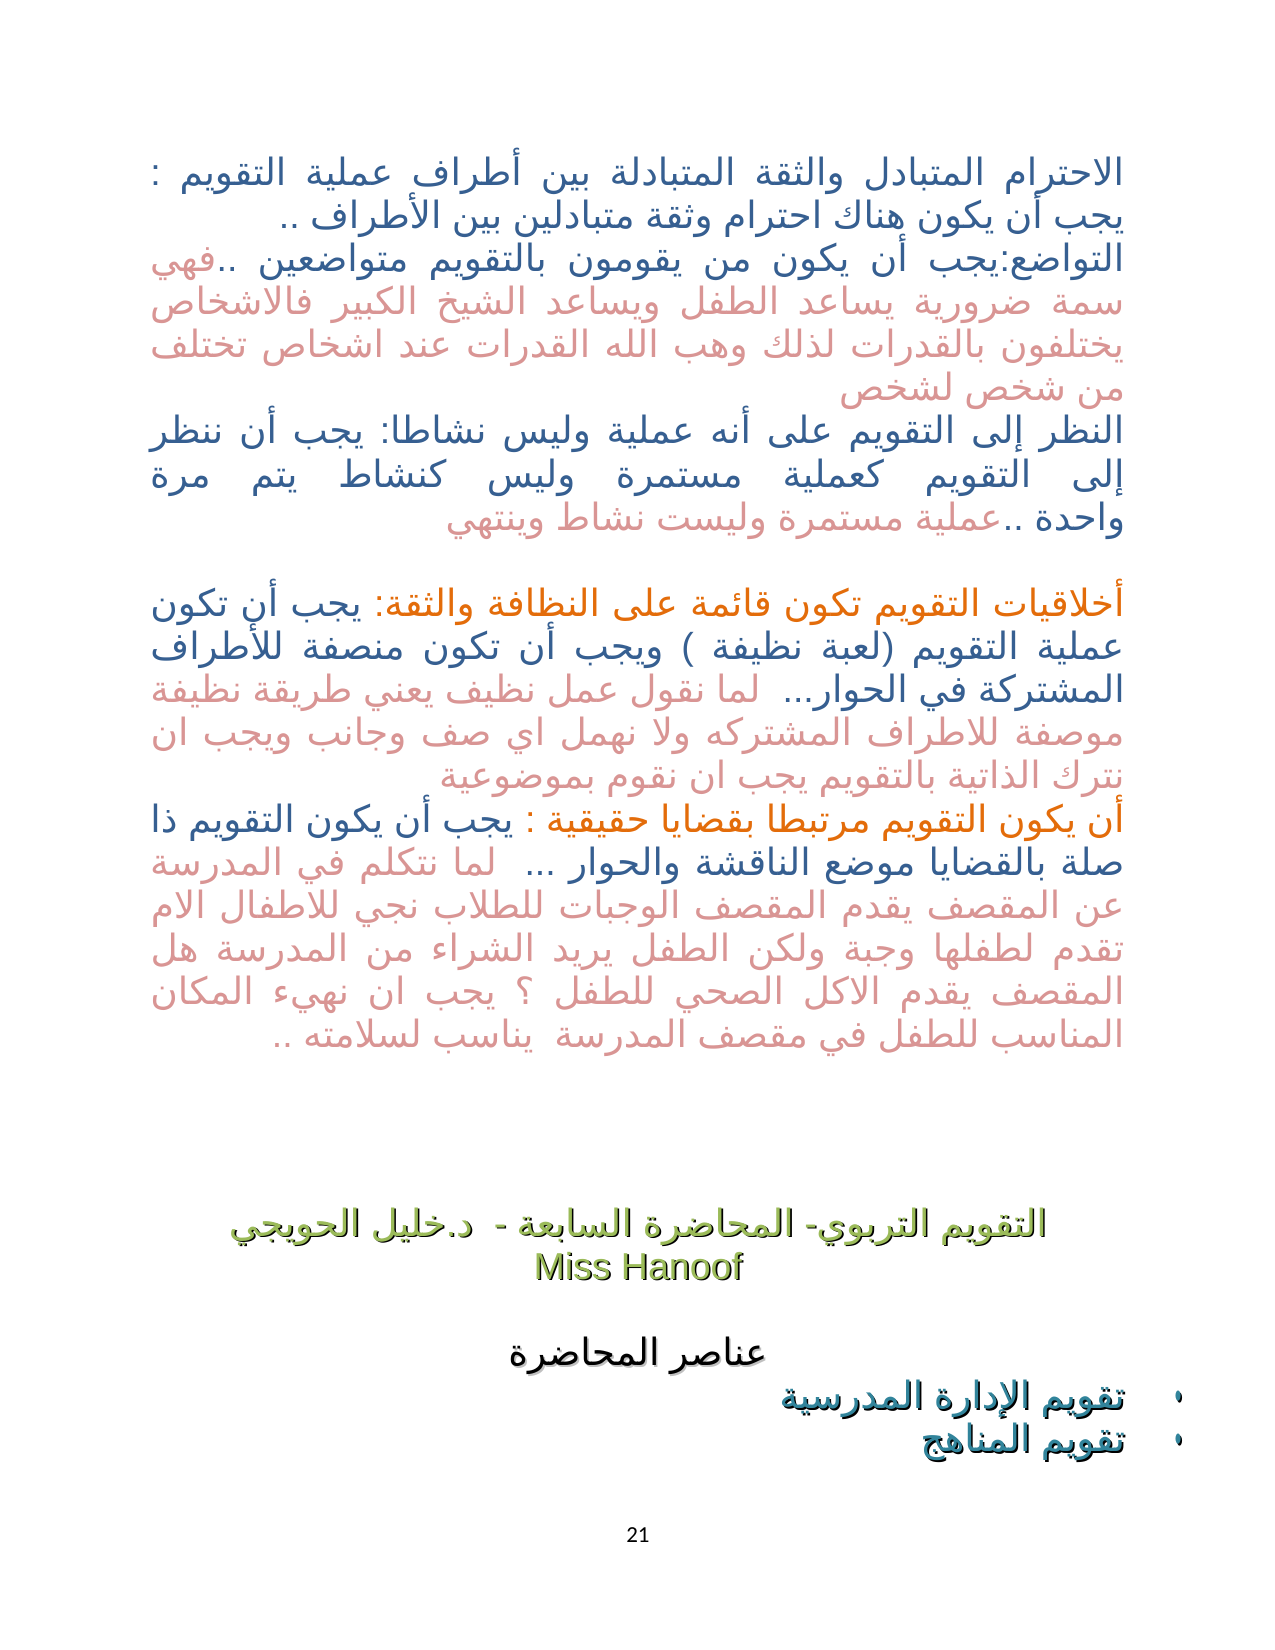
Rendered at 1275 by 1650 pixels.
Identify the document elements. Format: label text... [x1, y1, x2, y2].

text الاحترام المتبادل والثقة المتبادلة بين أطراف عملية التقويم : يجب أن يكون هناك احترام وثقة متبادلين بين الأطراف .. [150, 150, 1125, 236]
text Miss Hanoof [150, 1244, 1125, 1287]
list تقويم المناهج [150, 1416, 1125, 1459]
text أن يكون التقويم مرتبطا بقضايا حقيقية : يجب أن يكون التقويم ذا صلة بالقضايا موضع الناقشة والحوار ... لما نتكلم في المدرسة عن المقصف يقدم المقصف الوجبات للطلاب نجي للاطفال الام تقدم لطفلها وجبة ولكن الطفل يريد الشراء من المدرسة هل المقصف يقدم الاكل الصحي للطفل ؟ يجب ان نهيء المكان المناسب للطفل في مقصف المدرسة يناسب لسلامته .. [150, 797, 1125, 1056]
text النظر إلى التقويم على أنه عملية وليس نشاطا: يجب أن ننظر إلى التقويم كعملية مستمرة وليس كنشاط يتم مرة واحدة ..عملية مستمرة وليست نشاط وينتهي [150, 409, 1125, 538]
text التقويم التربوي- المحاضرة السابعة - د.خليل الحويجي [150, 1201, 1125, 1244]
text أخلاقيات التقويم تكون قائمة على النظافة والثقة: يجب أن تكون عملية التقويم (لعبة نظيفة ) ويجب أن تكون منصفة للأطراف المشتركة في الحوار... لما نقول عمل نظيف يعني طريقة نظيفة موصفة للاطراف المشتركه ولا نهمل اي صف وجانب ويجب ان نترك الذاتية بالتقويم يجب ان نقوم بموضوعية [150, 581, 1125, 797]
text التواضع:يجب أن يكون من يقومون بالتقويم متواضعين ..فهي سمة ضرورية يساعد الطفل ويساعد الشيخ الكبير فالاشخاص يختلفون بالقدرات لذلك وهب الله القدرات عند اشخاص تختلف من شخص لشخص [150, 236, 1125, 409]
list تقويم الإدارة المدرسية [150, 1373, 1125, 1416]
text عناصر المحاضرة [150, 1330, 1125, 1373]
